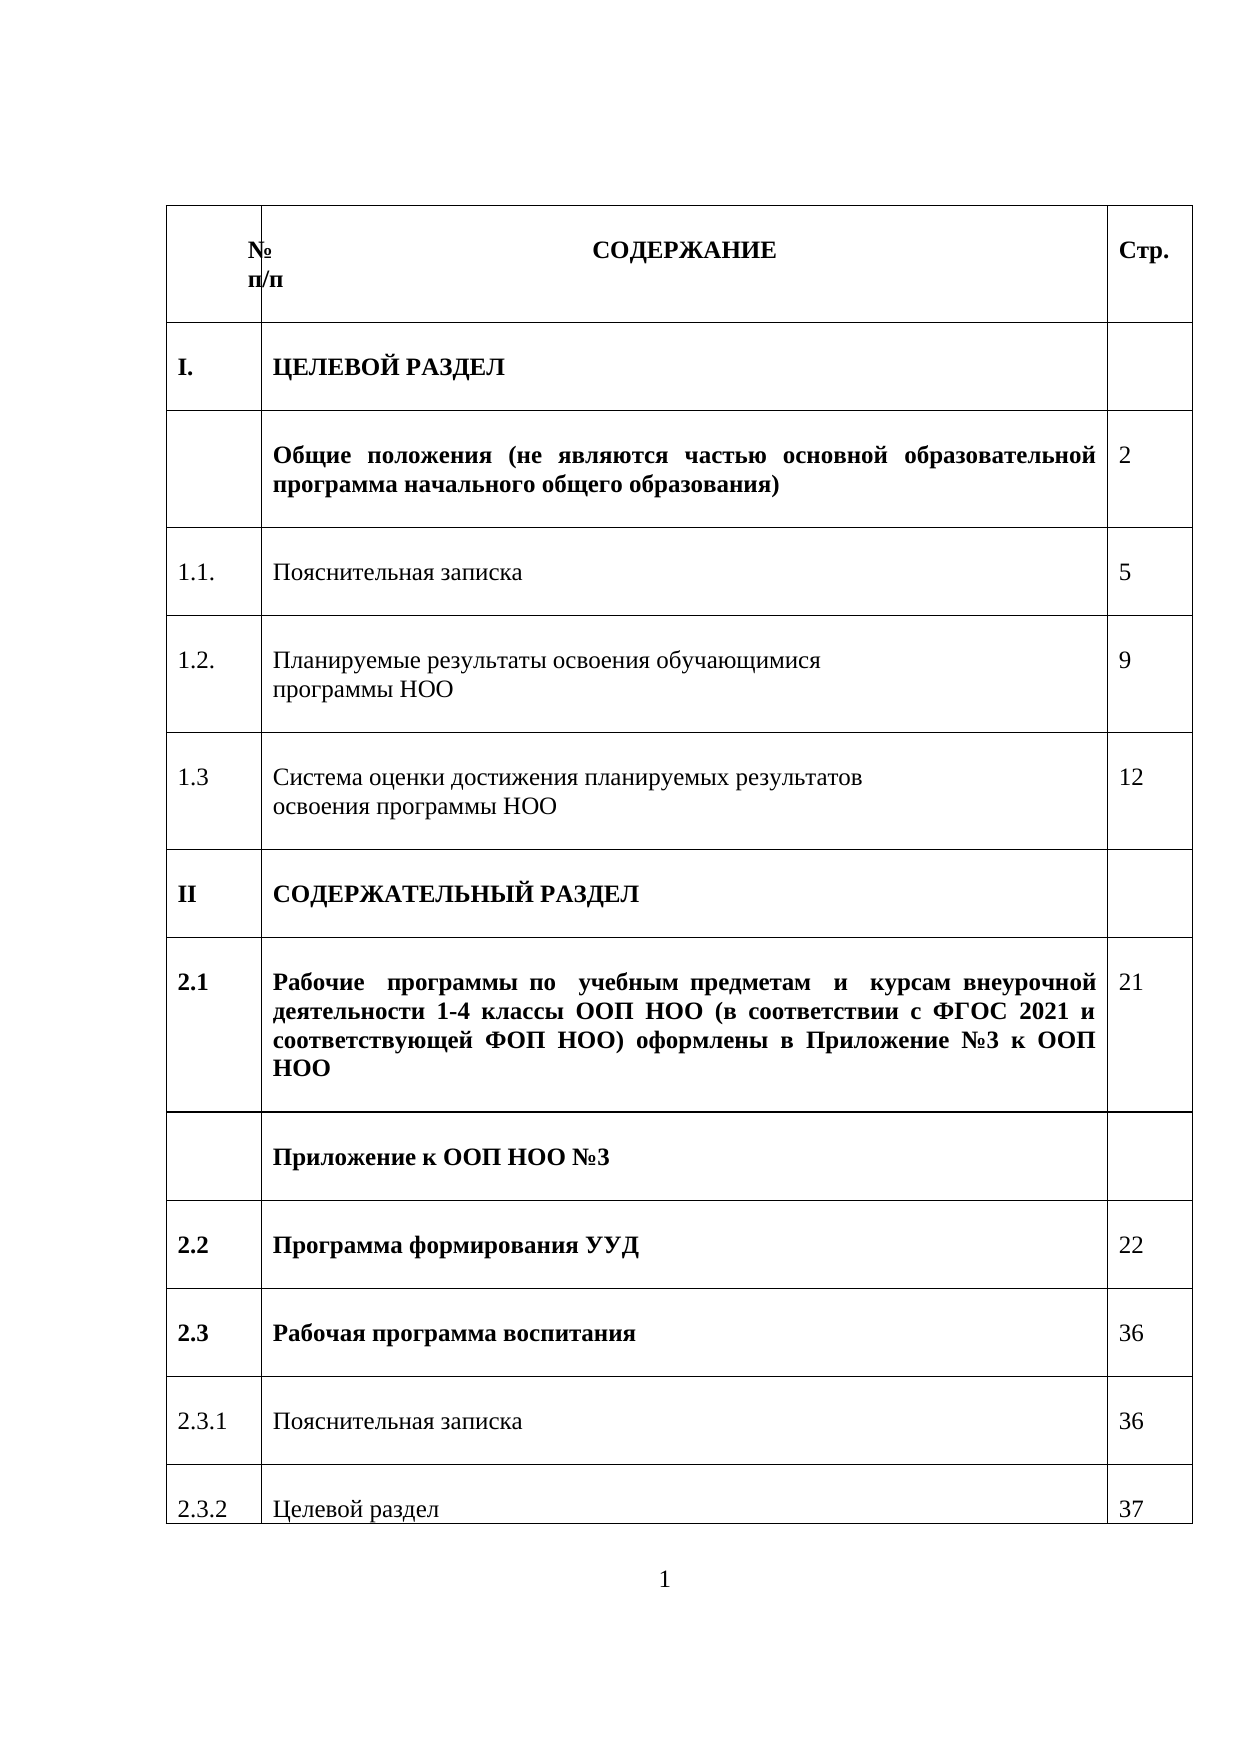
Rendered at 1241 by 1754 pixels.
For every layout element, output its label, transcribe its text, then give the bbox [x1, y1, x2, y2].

table_cell 36 [1108, 1289, 1192, 1376]
table_cell 2.3.2 [167, 1465, 261, 1523]
table_cell Система оценки достижения планируемых результатов освоения программы НОО [262, 733, 1107, 849]
table_cell 21 [1108, 938, 1192, 1111]
table_cell [1108, 323, 1192, 410]
table_header СОДЕРЖАНИЕ [262, 206, 1107, 322]
table_cell Рабочая программа воспитания [262, 1289, 1107, 1376]
table_cell 2.3.1 [167, 1377, 261, 1464]
table_cell 1.2. [167, 616, 261, 732]
table_header № п/п [167, 206, 261, 322]
table_cell 5 [1108, 528, 1192, 615]
table_cell Пояснительная записка [262, 528, 1107, 615]
table_cell 12 [1108, 733, 1192, 849]
table_cell 2.1 [167, 938, 261, 1111]
table_cell 36 [1108, 1377, 1192, 1464]
table_cell Приложение к ООП НОО №3 [262, 1113, 1107, 1199]
table_cell 9 [1108, 616, 1192, 732]
table_cell 37 [1108, 1465, 1192, 1523]
table_cell Рабочие программы по учебным предметам и курсам внеурочной деятельности 1-4 классы ООП НОО (в соответствии с ФГОС 2021 и соответствующей ФОП НОО) оформлены в Приложение №3 к ООП НОО [262, 938, 1107, 1111]
table_cell Программа формирования УУД [262, 1201, 1107, 1288]
table_cell [1108, 1113, 1192, 1199]
table_cell ЦЕЛЕВОЙ РАЗДЕЛ [262, 323, 1107, 410]
table_header Стр. [1108, 206, 1192, 322]
table_cell Планируемые результаты освоения обучающимися программы НОО [262, 616, 1107, 732]
table_cell СОДЕРЖАТЕЛЬНЫЙ РАЗДЕЛ [262, 850, 1107, 937]
table_cell 2.2 [167, 1201, 261, 1288]
table_cell 1.1. [167, 528, 261, 615]
table_cell [167, 1113, 261, 1199]
table_cell Пояснительная записка [262, 1377, 1107, 1464]
table_cell [167, 411, 261, 527]
table_cell 1.3 [167, 733, 261, 849]
table_cell Общие положения (не являются частью основной образовательной программа начального общего образования) [262, 411, 1107, 527]
table_cell 2 [1108, 411, 1192, 527]
table_cell 22 [1108, 1201, 1192, 1288]
table_cell II [167, 850, 261, 937]
table_cell 2.3 [167, 1289, 261, 1376]
table_cell Целевой раздел [262, 1465, 1107, 1523]
table_cell I. [167, 323, 261, 410]
table_cell [1108, 850, 1192, 937]
